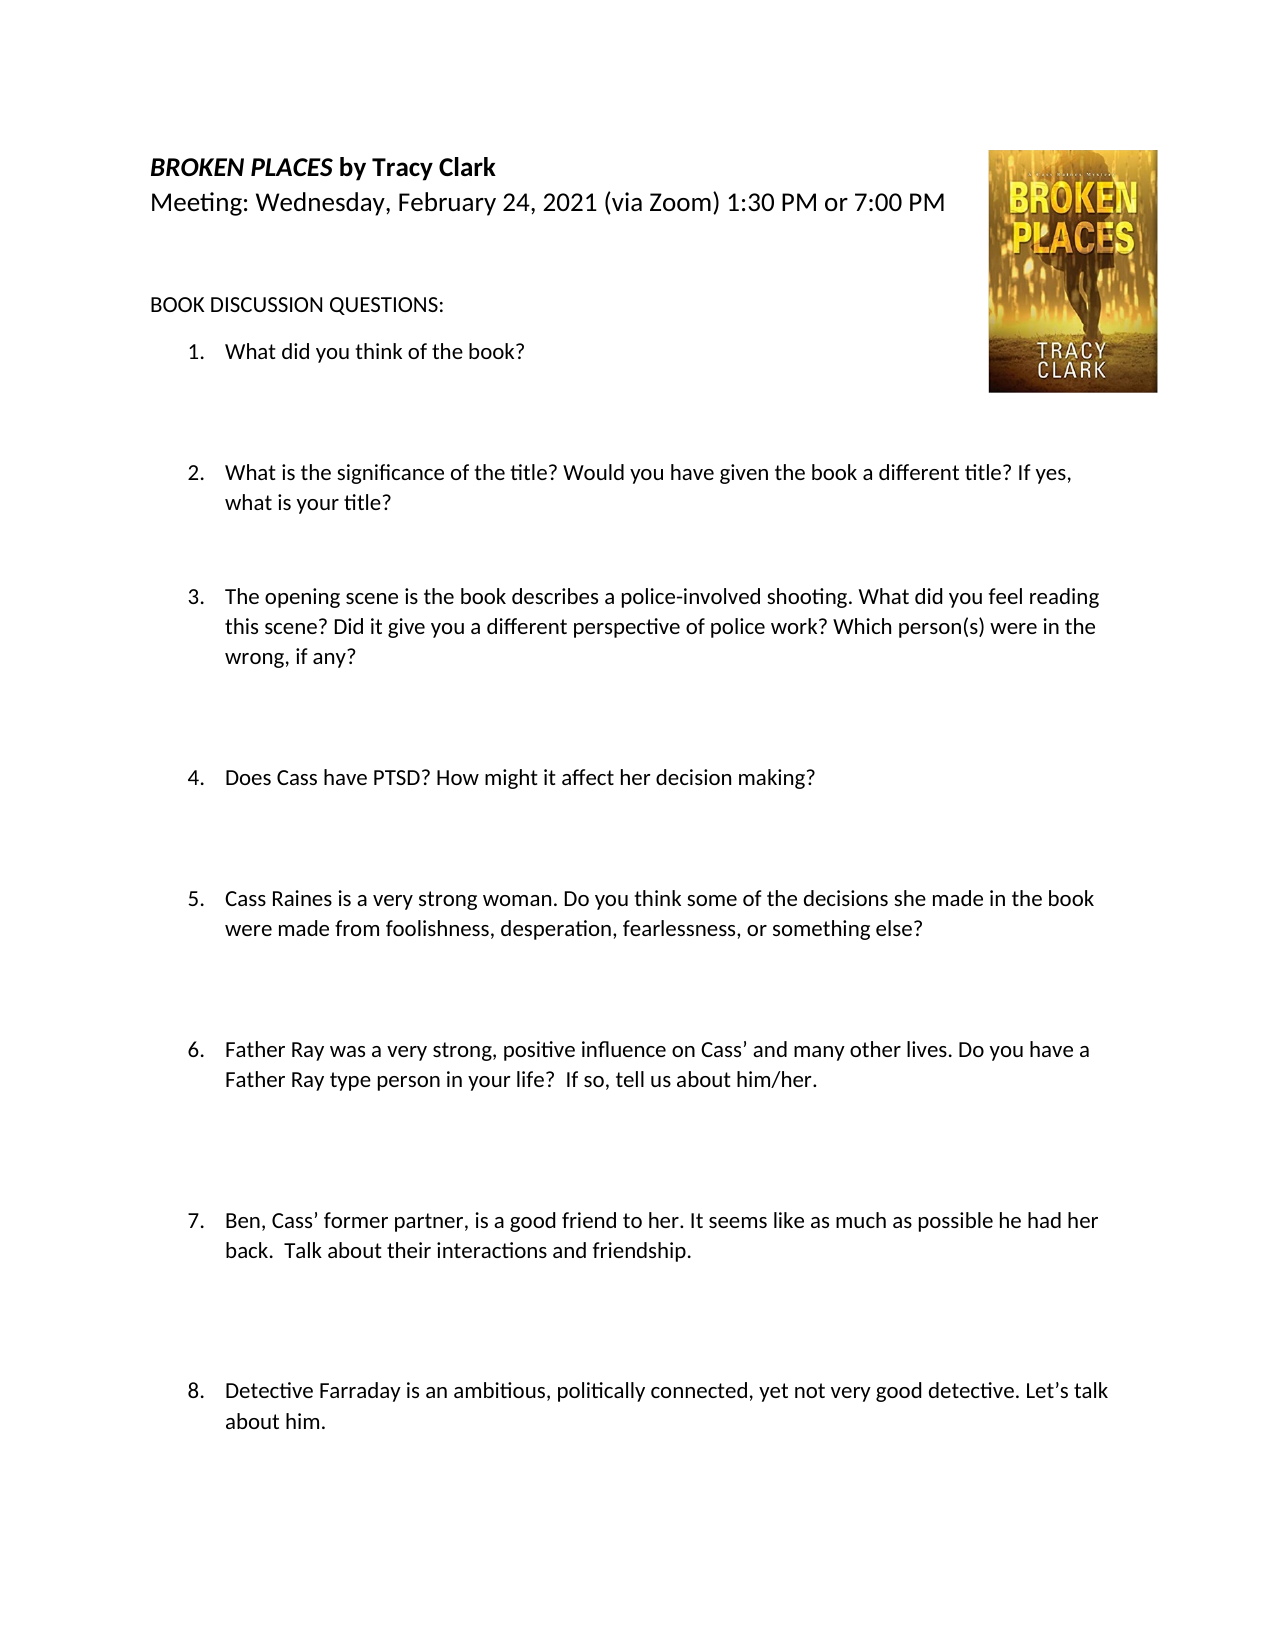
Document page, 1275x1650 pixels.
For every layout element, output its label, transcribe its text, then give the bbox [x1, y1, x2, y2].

text BOOK DISCUSSION QUESTIONS: [150, 290, 988, 318]
list The opening scene is the book describes a police-involved shooting. What did you feel reading this scene? Did it give you a different perspective of police work? Which person(s) were in the wrong, if any? [187, 582, 1125, 670]
list Father Ray was a very strong, positive influence on Cass’ and many other lives. Do you have a Father Ray type person in your life? If so, tell us about him/her. [187, 1035, 1125, 1093]
picture [988, 150, 1158, 393]
list Cass Raines is a very strong woman. Do you think some of the decisions she made in the book were made from foolishness, desperation, fearlessness, or something else? [187, 884, 1125, 942]
list Ben, Cass’ former partner, is a good friend to her. It seems like as much as possible he had her back. Talk about their interactions and friendship. [187, 1206, 1125, 1264]
list What is the significance of the title? Would you have given the book a different title? If yes, what is your title? [187, 458, 1125, 516]
list Does Cass have PTSD? How might it affect her decision making? [187, 763, 1125, 791]
list Detective Farraday is an ambitious, politically connected, yet not very good detective. Let’s talk about him. [187, 1377, 1125, 1435]
list What did you think of the book? [187, 337, 988, 365]
text BROKEN PLACES by Tracy Clark Meeting: Wednesday, February 24, 2021 (via Zoom) 1:30 PM or 7:00 PM [150, 150, 988, 219]
